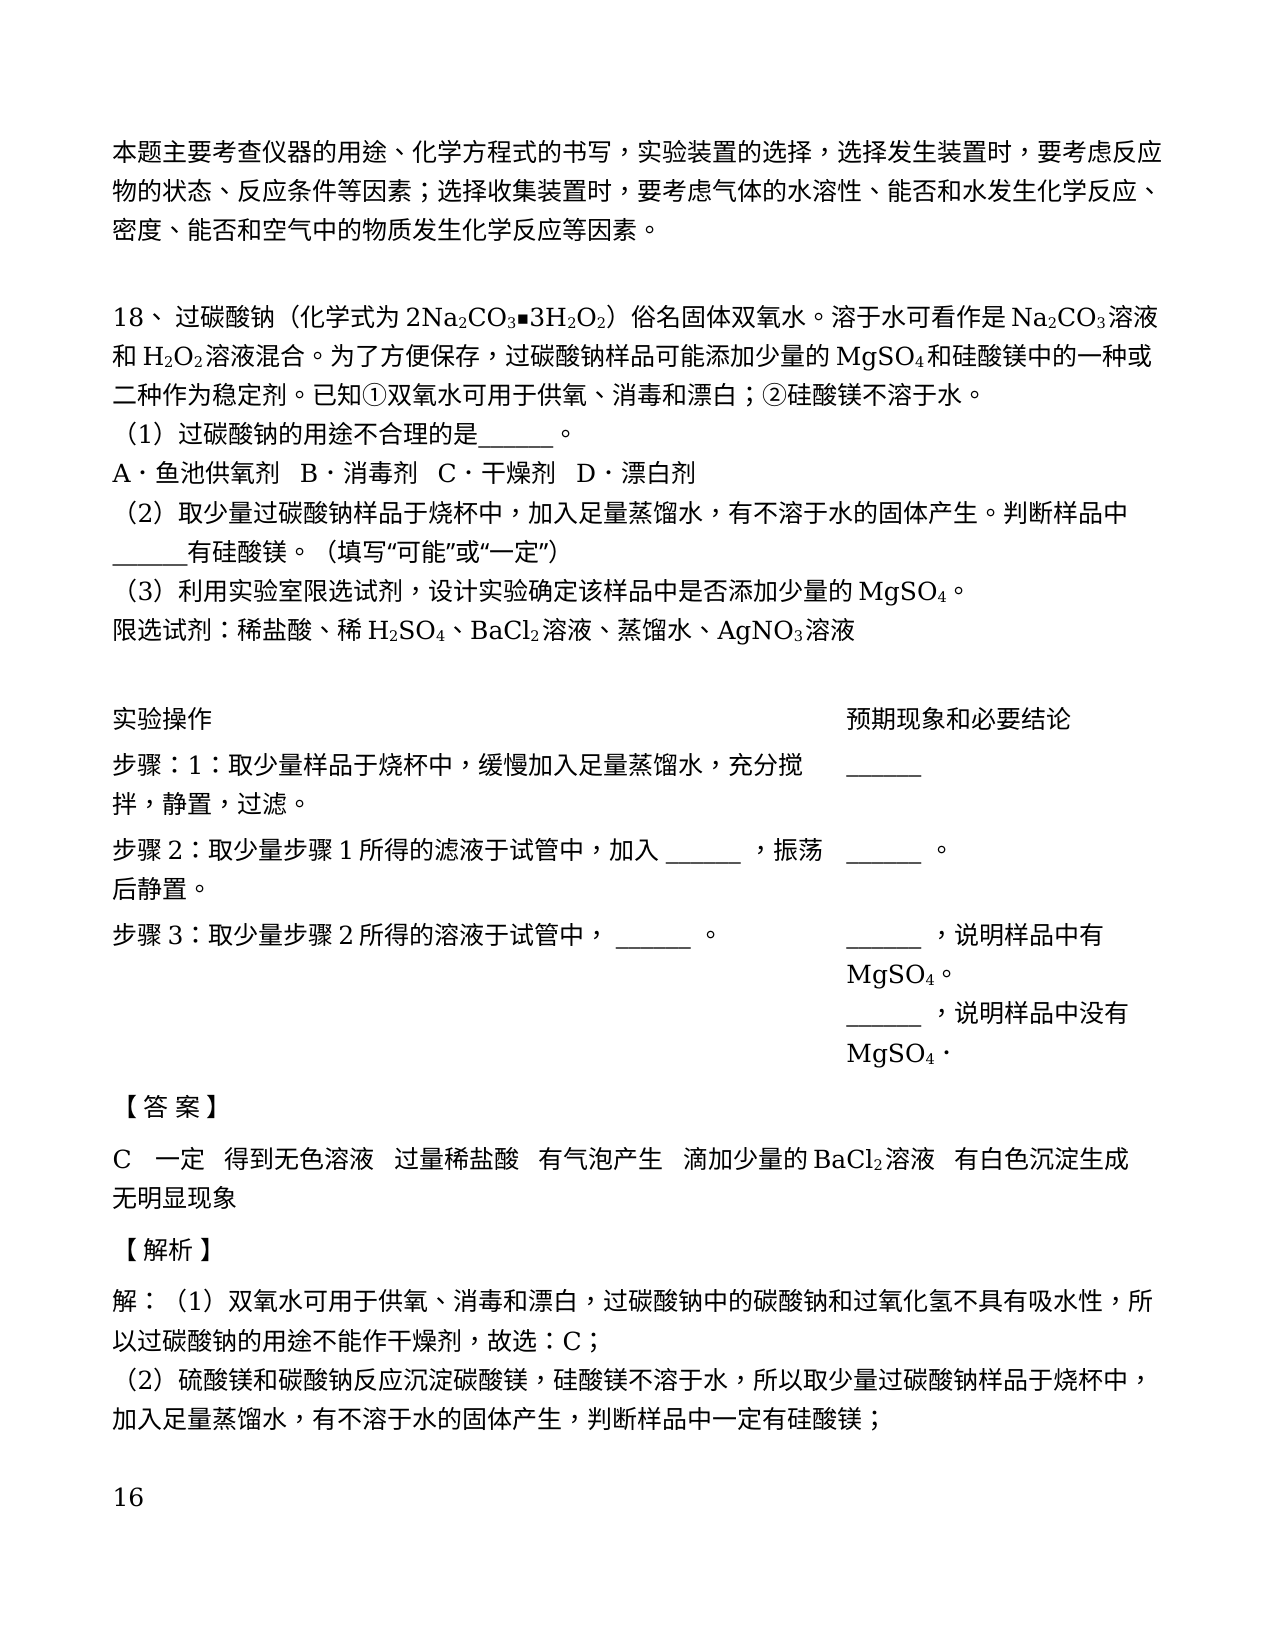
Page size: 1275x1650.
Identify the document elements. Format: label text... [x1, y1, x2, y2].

text C 一定 得到无色溶液 过量稀盐酸 有气泡产生 滴加少量的BaCl2溶液 有白色沉淀生成 无明显现象 [112, 1142, 1163, 1215]
table_cell ______ 。 [846, 829, 1163, 914]
text 18、 过碳酸钠（化学式为2Na2CO3▪3H2O2）俗名固体双氧水。溶于水可看作是Na2CO3溶液和H2O2溶液混合。为了方便保存，过碳酸钠样品可能添加少量的MgSO4和硅酸镁中的一种或二种作为稳定剂。已知①双氧水可用于供氧、消毒和漂白；②硅酸镁不溶于水。 （1）过碳酸钠的用途不合理的是______。 A．鱼池供氧剂 B．消毒剂 C．干燥剂 D．漂白剂 （2）取少量过碳酸钠样品于烧杯中，加入足量蒸馏水，有不溶于水的固体产生。判断样品中______有硅酸镁。（填写“可能”或“一定”） （3）利用实验室限选试剂，设计实验确定该样品中是否添加少量的MgSO4。 限选试剂：稀盐酸、稀H2SO4、BaCl2溶液、蒸馏水、AgNO3溶液 [112, 264, 1163, 681]
table_header 实验操作 [112, 698, 846, 744]
table_cell ______ [846, 744, 1163, 829]
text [112, 134, 1163, 247]
table_cell 步骤3：取少量步骤2所得的溶液于试管中， ______ 。 [112, 914, 846, 1077]
table_cell 步骤：1：取少量样品于烧杯中，缓慢加入足量蒸馏水，充分搅拌，静置，过滤。 [112, 744, 846, 829]
table_cell 步骤2：取少量步骤1所得的滤液于试管中，加入 ______ ，振荡后静置。 [112, 829, 846, 914]
text 【 解析 】 [112, 1232, 1163, 1266]
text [112, 1284, 1163, 1436]
text 【 答 案 】 [112, 1090, 1163, 1124]
table_cell ______ ，说明样品中有MgSO4。 ______ ，说明样品中没有MgSO4． [846, 914, 1163, 1077]
table_header 预期现象和必要结论 [846, 698, 1163, 744]
